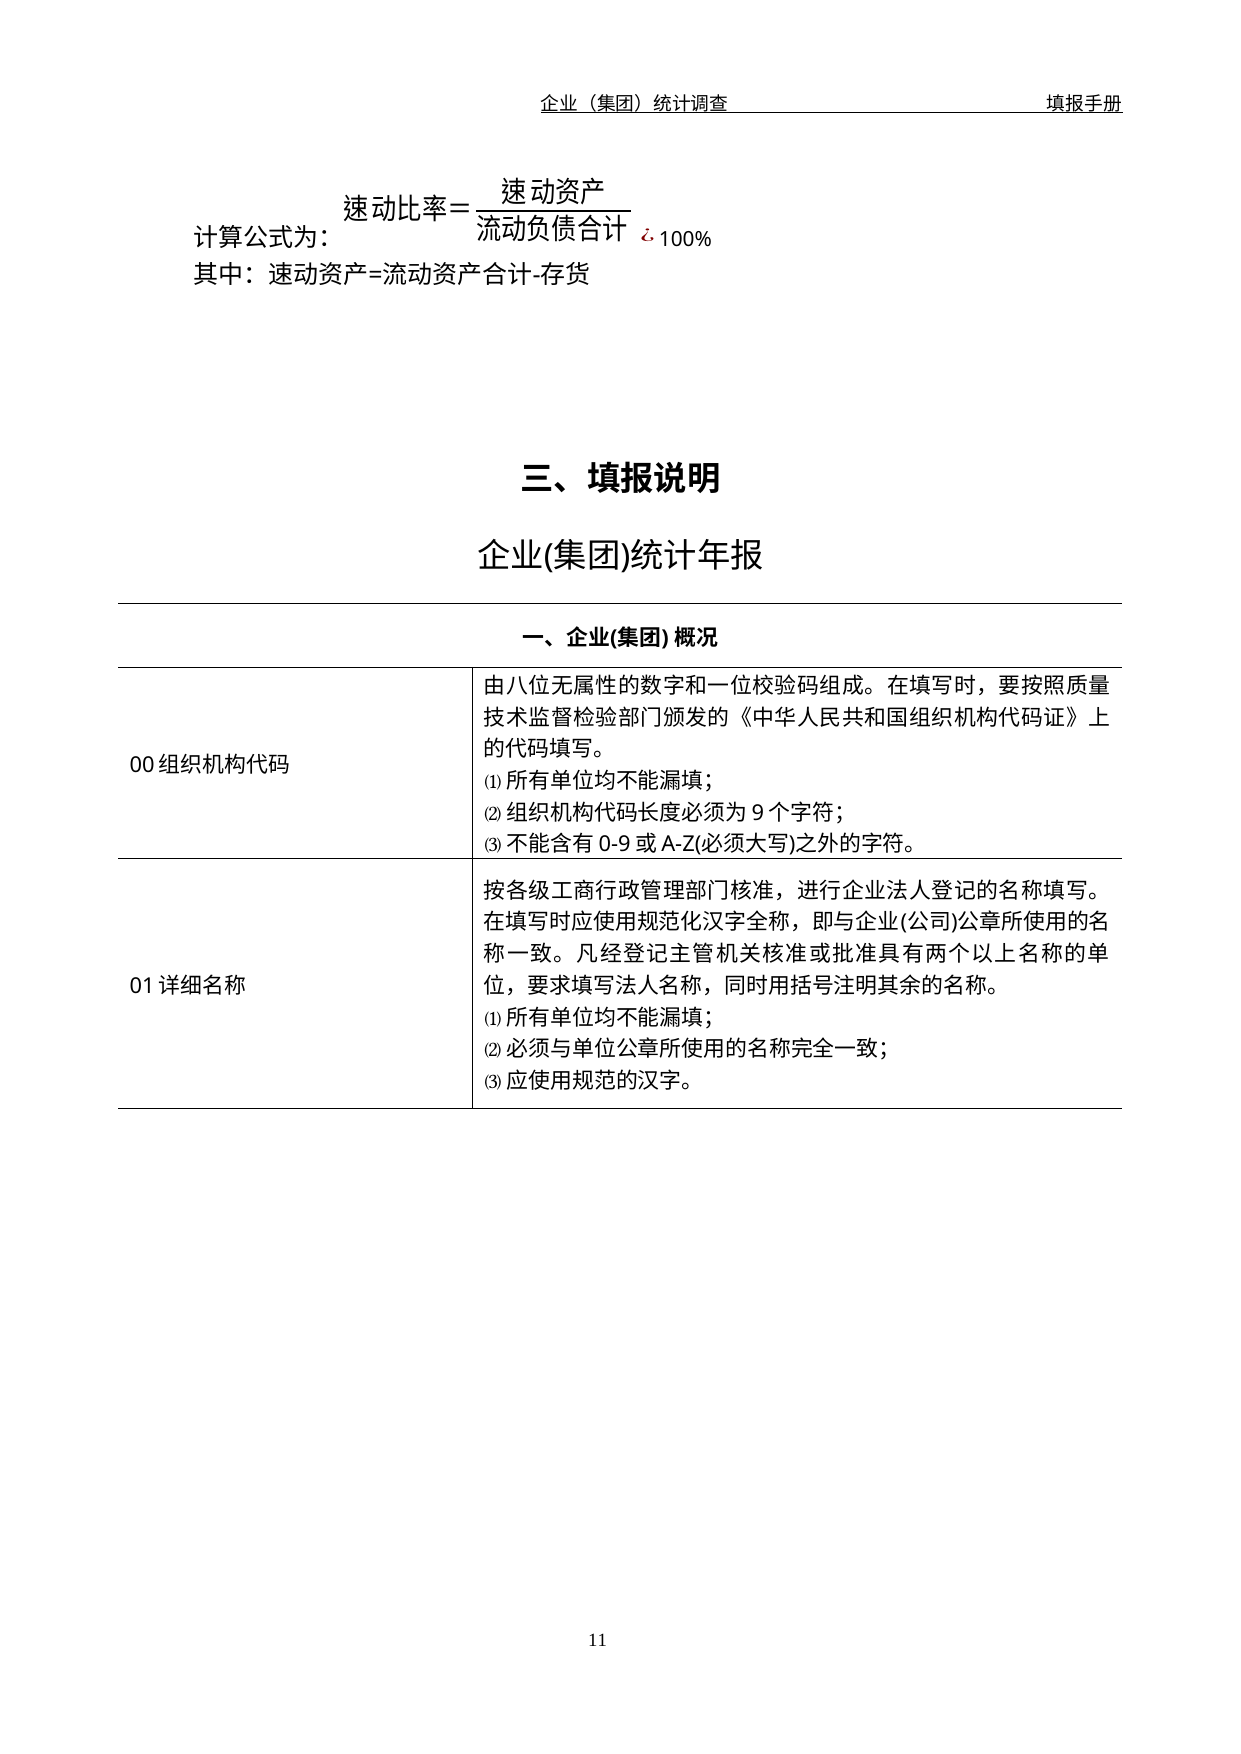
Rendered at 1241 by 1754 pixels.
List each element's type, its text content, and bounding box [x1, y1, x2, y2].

table_cell 由八位无属性的数字和一位校验码组成。在填写时，要按照质量技术监督检验部门颁发的《中华人民共和国组织机构代码证》上的代码填写。 ⑴所有单位均不能漏填； ⑵组织机构代码长度必须为9个字符； ⑶不能含有0-9或A-Z(必须大写)之外的字符。 [473, 668, 1122, 858]
text 其中：速动资产=流动资产合计-存货 [118, 253, 1122, 291]
text 企业(集团)统计年报 [118, 529, 1122, 577]
table_cell 00组织机构代码 [118, 668, 472, 858]
table_header 一、企业(集团) 概况 [118, 604, 1122, 667]
text 计算公式为： 100% [118, 177, 1122, 253]
text 三、填报说明 [118, 457, 1122, 499]
table_cell 按各级工商行政管理部门核准，进行企业法人登记的名称填写。在填写时应使用规范化汉字全称，即与企业(公司)公章所使用的名称一致。凡经登记主管机关核准或批准具有两个以上名称的单位，要求填写法人名称，同时用括号注明其余的名称。 ⑴所有单位均不能漏填； ⑵必须与单位公章所使用的名称完全一致； ⑶应使用规范的汉字。 [473, 859, 1122, 1108]
table_cell 01详细名称 [118, 859, 472, 1108]
